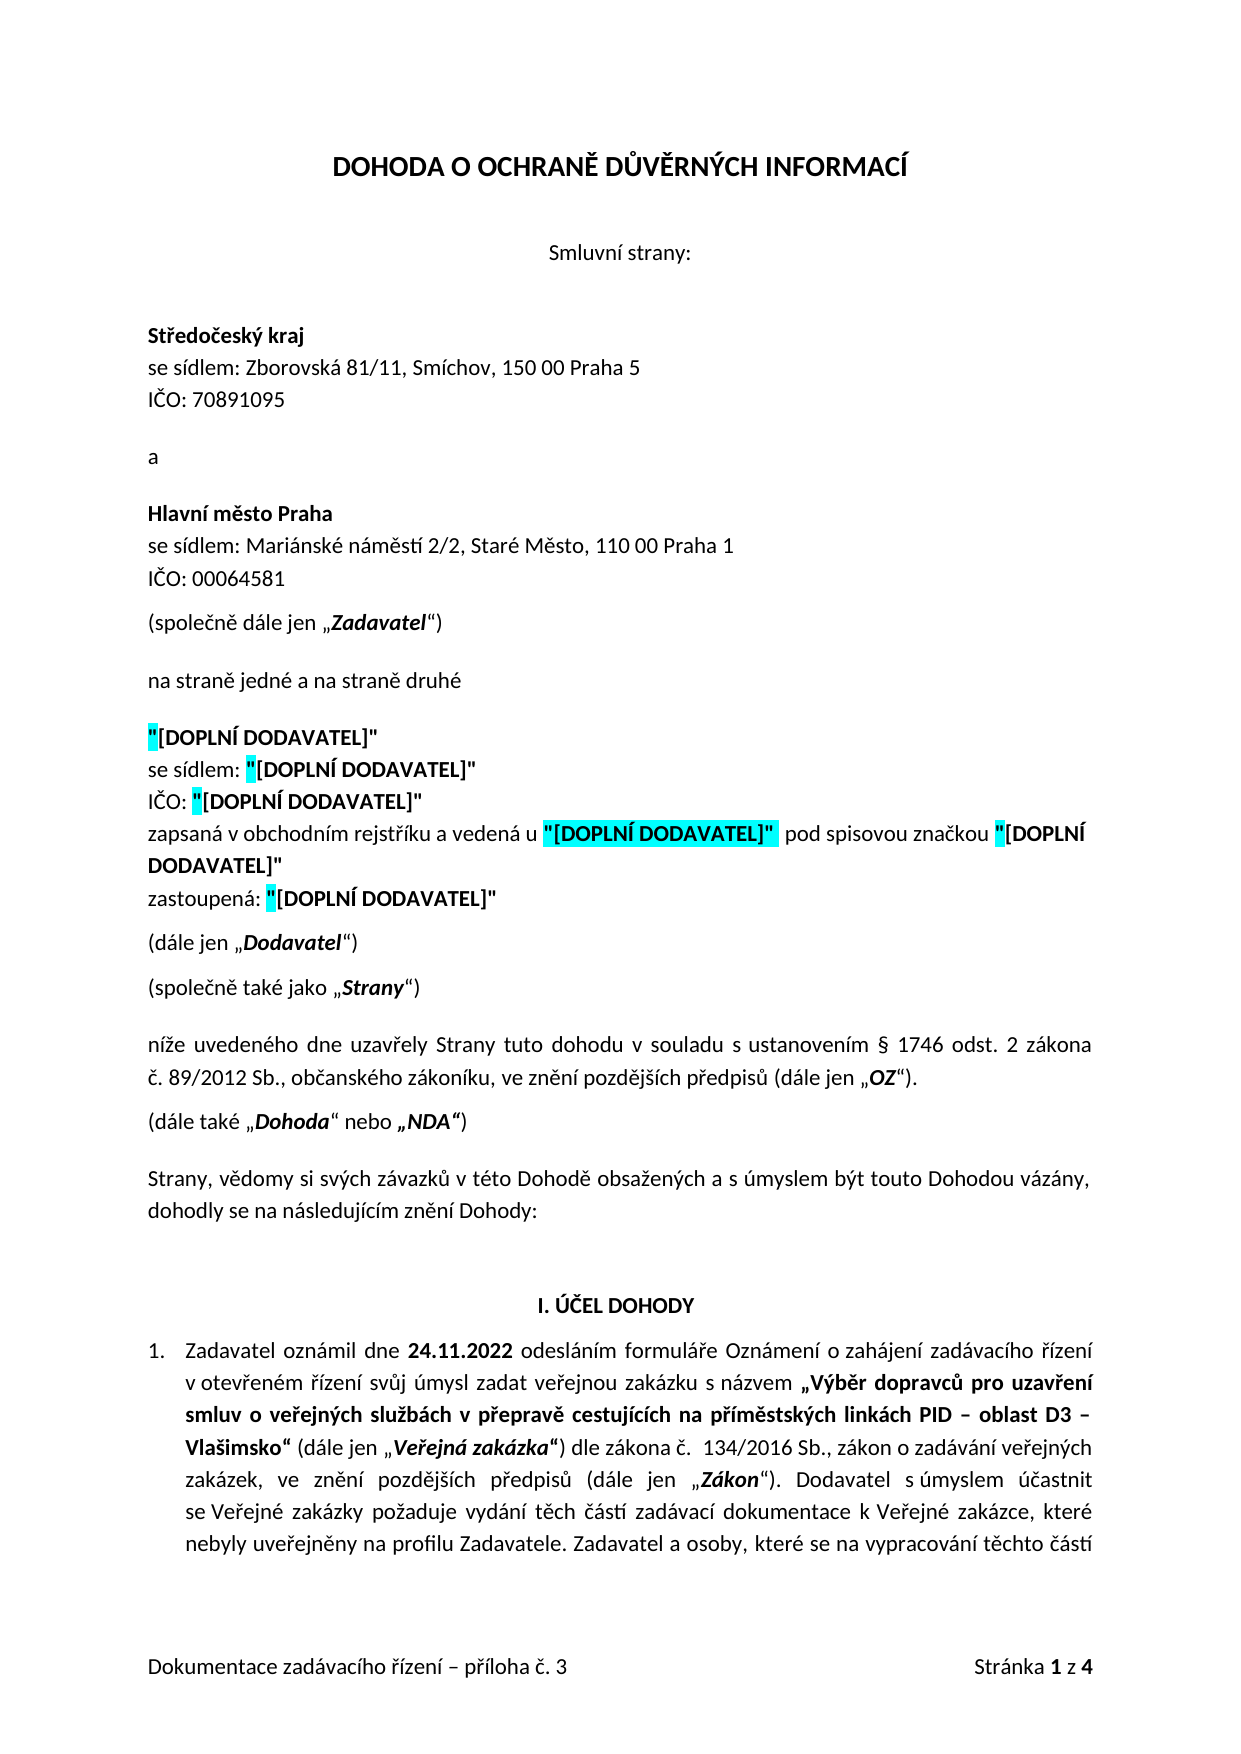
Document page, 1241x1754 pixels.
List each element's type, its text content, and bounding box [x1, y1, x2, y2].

text Smluvní strany: [148, 238, 1093, 267]
text zastoupená: [276, 884, 1093, 912]
text (dále jen „Dodavatel“) [148, 928, 1093, 957]
text (společně dále jen „Zadavatel“) [148, 608, 1093, 637]
text se sídlem: Mariánské náměstí 2/2, Staré Město, 110 00 Praha 1 [148, 532, 1093, 560]
text ÚČEL DOHODY [148, 1291, 1093, 1319]
text zapsaná v obchodním rejstříku a vedená u pod spisovou značkou [148, 819, 1093, 880]
text níže uvedeného dne uzavřely Strany tuto dohodu v souladu s ustanovením § 1746 odst. 2 zákona č. 89/2012 Sb., občanského zákoníku, ve znění pozdějších předpisů (dále jen „OZ“). [148, 1030, 1093, 1091]
text na straně jedné a na straně druhé [148, 666, 1093, 694]
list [148, 1336, 1093, 1557]
text Středočeský kraj [148, 321, 1093, 349]
text Hlavní město Praha [148, 499, 1093, 527]
text zastoupená: [148, 884, 266, 912]
text IČO: 70891095 [148, 385, 1093, 413]
text se sídlem: [256, 755, 1093, 783]
text se sídlem: [148, 755, 246, 783]
text (společně také jako „Strany“) [148, 973, 1093, 1001]
text IČO: 00064581 [148, 564, 1093, 592]
text Strany, vědomy si svých závazků v této Dohodě obsažených a s úmyslem být touto Dohodou vázány, dohodly se na následujícím znění Dohody: [148, 1164, 1093, 1225]
text Dohoda o ochraně důvěrných informací [148, 148, 1093, 183]
text a [148, 442, 1093, 470]
text IČO: [148, 787, 192, 815]
text (dále také „Dohoda“ nebo „NDA“) [148, 1107, 1093, 1135]
text IČO: [202, 787, 1093, 815]
text se sídlem: Zborovská 81/11, Smíchov, 150 00 Praha 5 [148, 353, 1093, 381]
